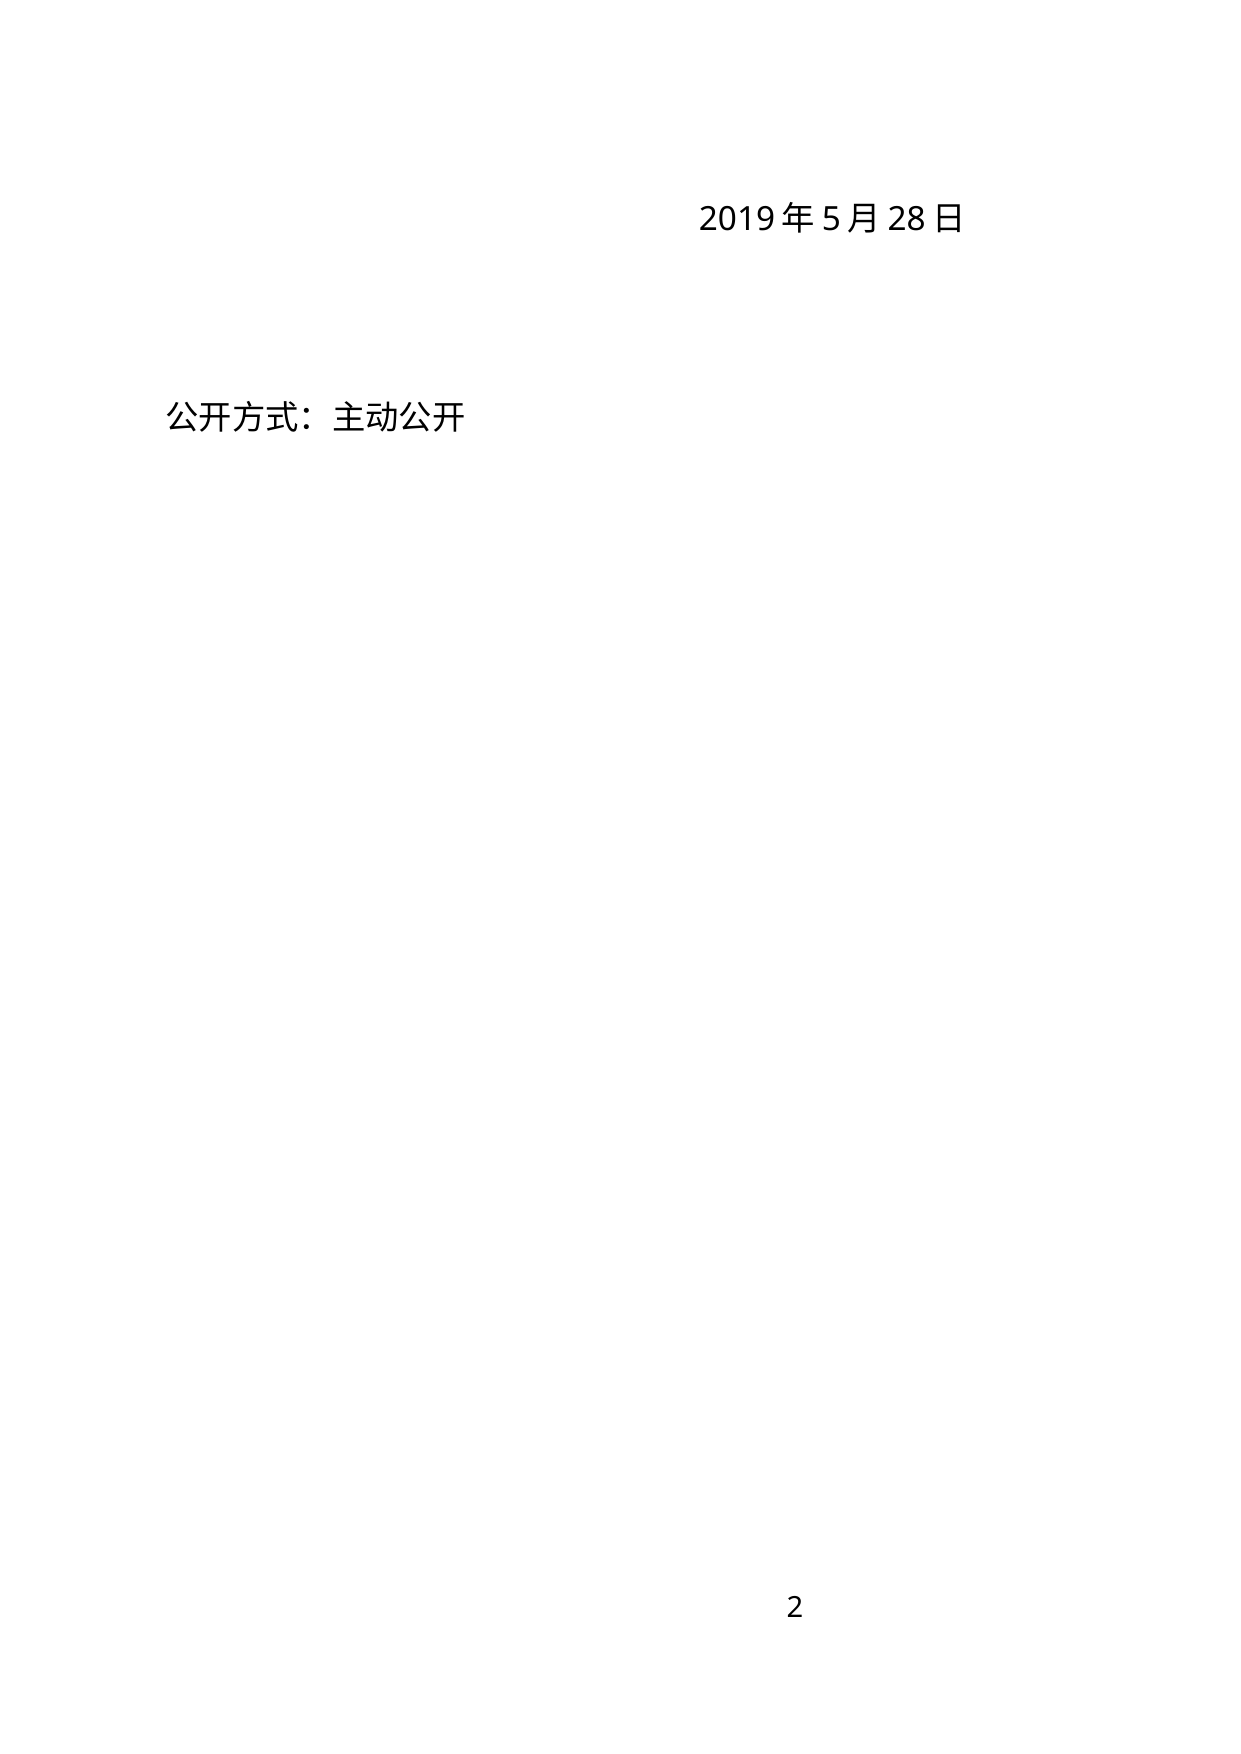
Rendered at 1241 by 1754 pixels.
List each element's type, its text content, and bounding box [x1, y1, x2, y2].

text 公开方式：主动公开 [165, 382, 1087, 448]
text 2019年5月28日 [165, 183, 1087, 249]
